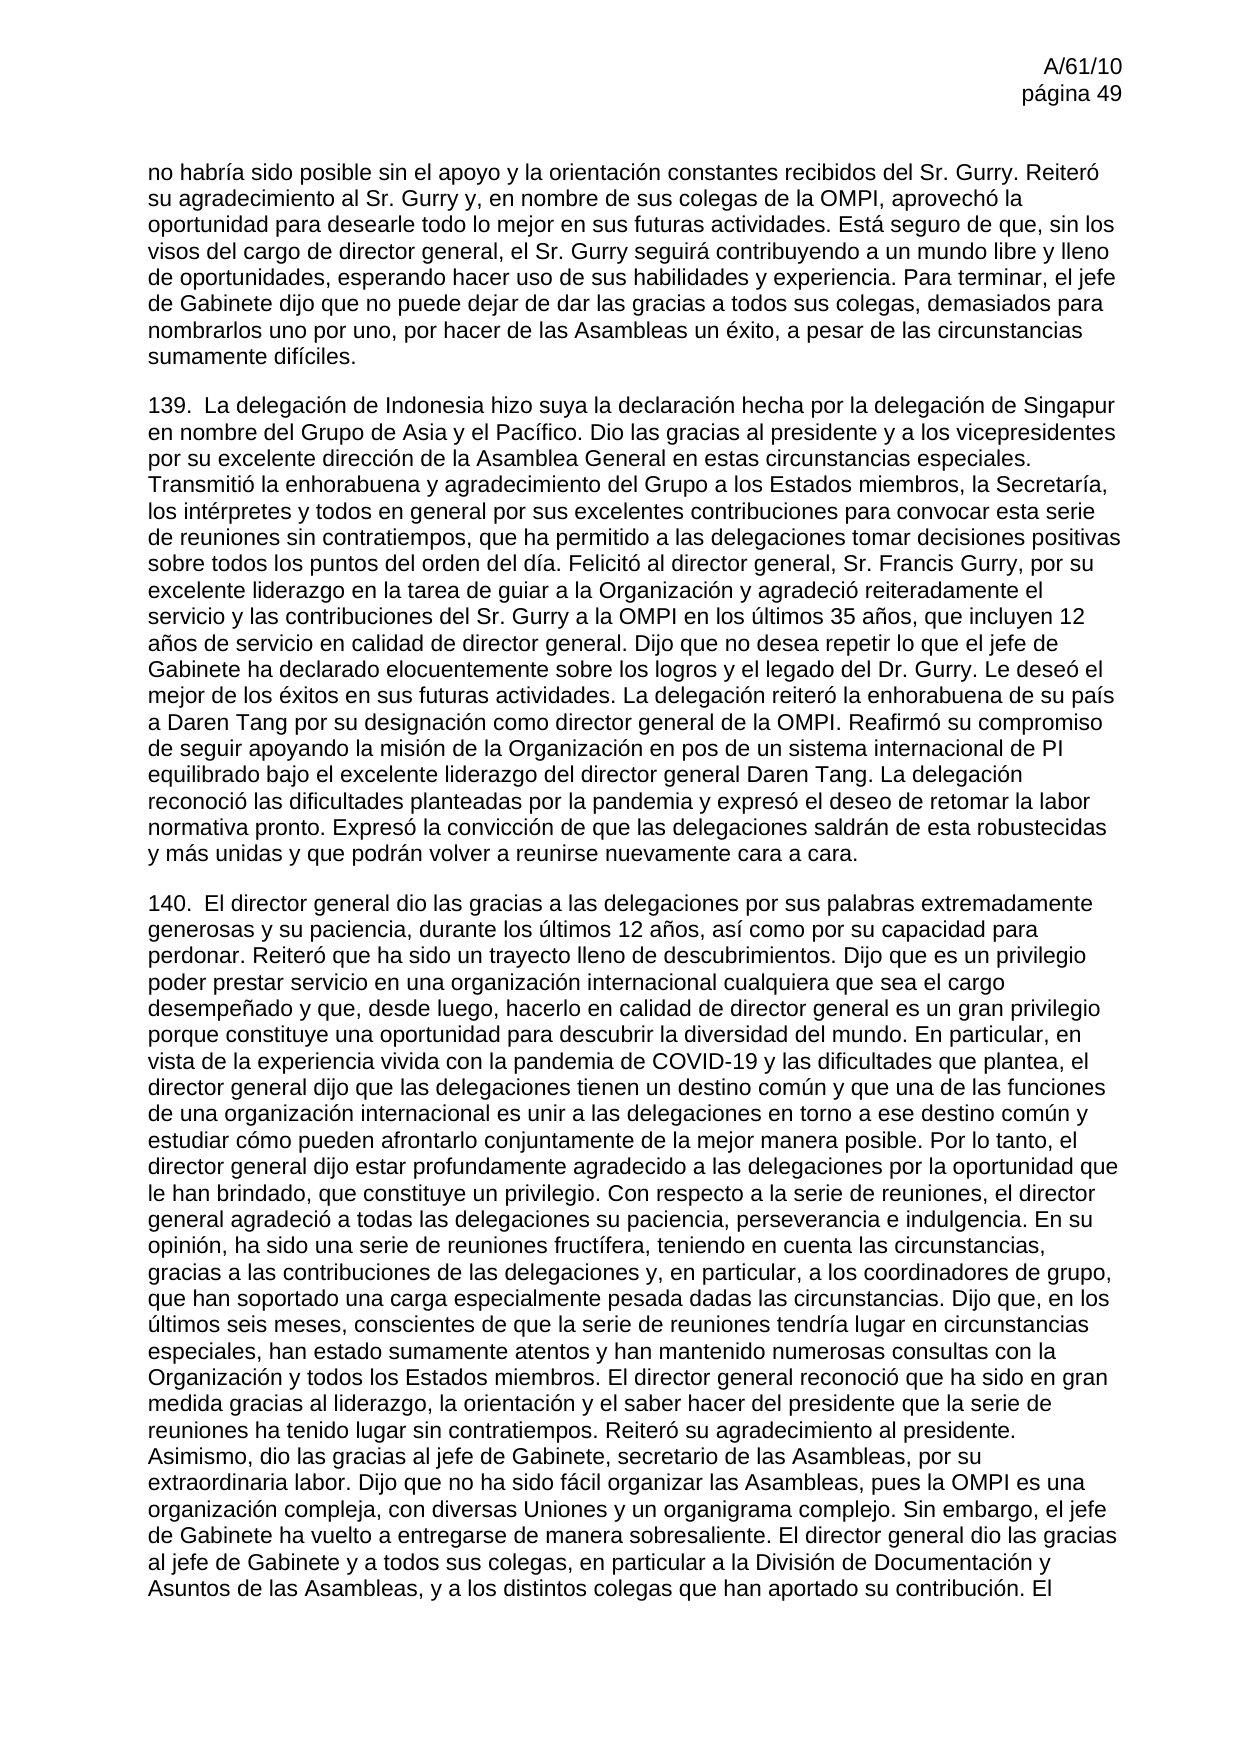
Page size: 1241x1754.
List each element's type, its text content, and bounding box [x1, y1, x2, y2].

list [148, 889, 1122, 1601]
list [148, 158, 1122, 369]
list La delegación de Indonesia hizo suya la declaración hecha por la delegación de Singapur en nombre del Grupo de Asia y el Pacífico. Dio las gracias al presidente y a los vicepresidentes por su excelente dirección de la Asamblea General en estas circunstancias especiales. Transmitió la enhorabuena y agradecimiento del Grupo a los Estados miembros, la Secretaría, los intérpretes y todos en general por sus excelentes contribuciones para convocar esta serie de reuniones sin contratiempos, que ha permitido a las delegaciones tomar decisiones positivas sobre todos los puntos del orden del día. Felicitó al director general, Sr. Francis Gurry, por su excelente liderazgo en la tarea de guiar a la Organización y agradeció reiteradamente el servicio y las contribuciones del Sr. Gurry a la OMPI en los últimos 35 años, que incluyen 12 años de servicio en calidad de director general. Dijo que no desea repetir lo que el jefe de Gabinete ha declarado elocuentemente sobre los logros y el legado del Dr. Gurry. Le deseó el mejor de los éxitos en sus futuras actividades. La delegación reiteró la enhorabuena de su país a Daren Tang por su designación como director general de la OMPI. Reafirmó su compromiso de seguir apoyando la misión de la Organización en pos de un sistema internacional de PI equilibrado bajo el excelente liderazgo del director general Daren Tang. La delegación reconoció las dificultades planteadas por la pandemia y expresó el deseo de retomar la labor normativa pronto. Expresó la convicción de que las delegaciones saldrán de esta robustecidas y más unidas y que podrán volver a reunirse nuevamente cara a cara. [148, 392, 1122, 867]
